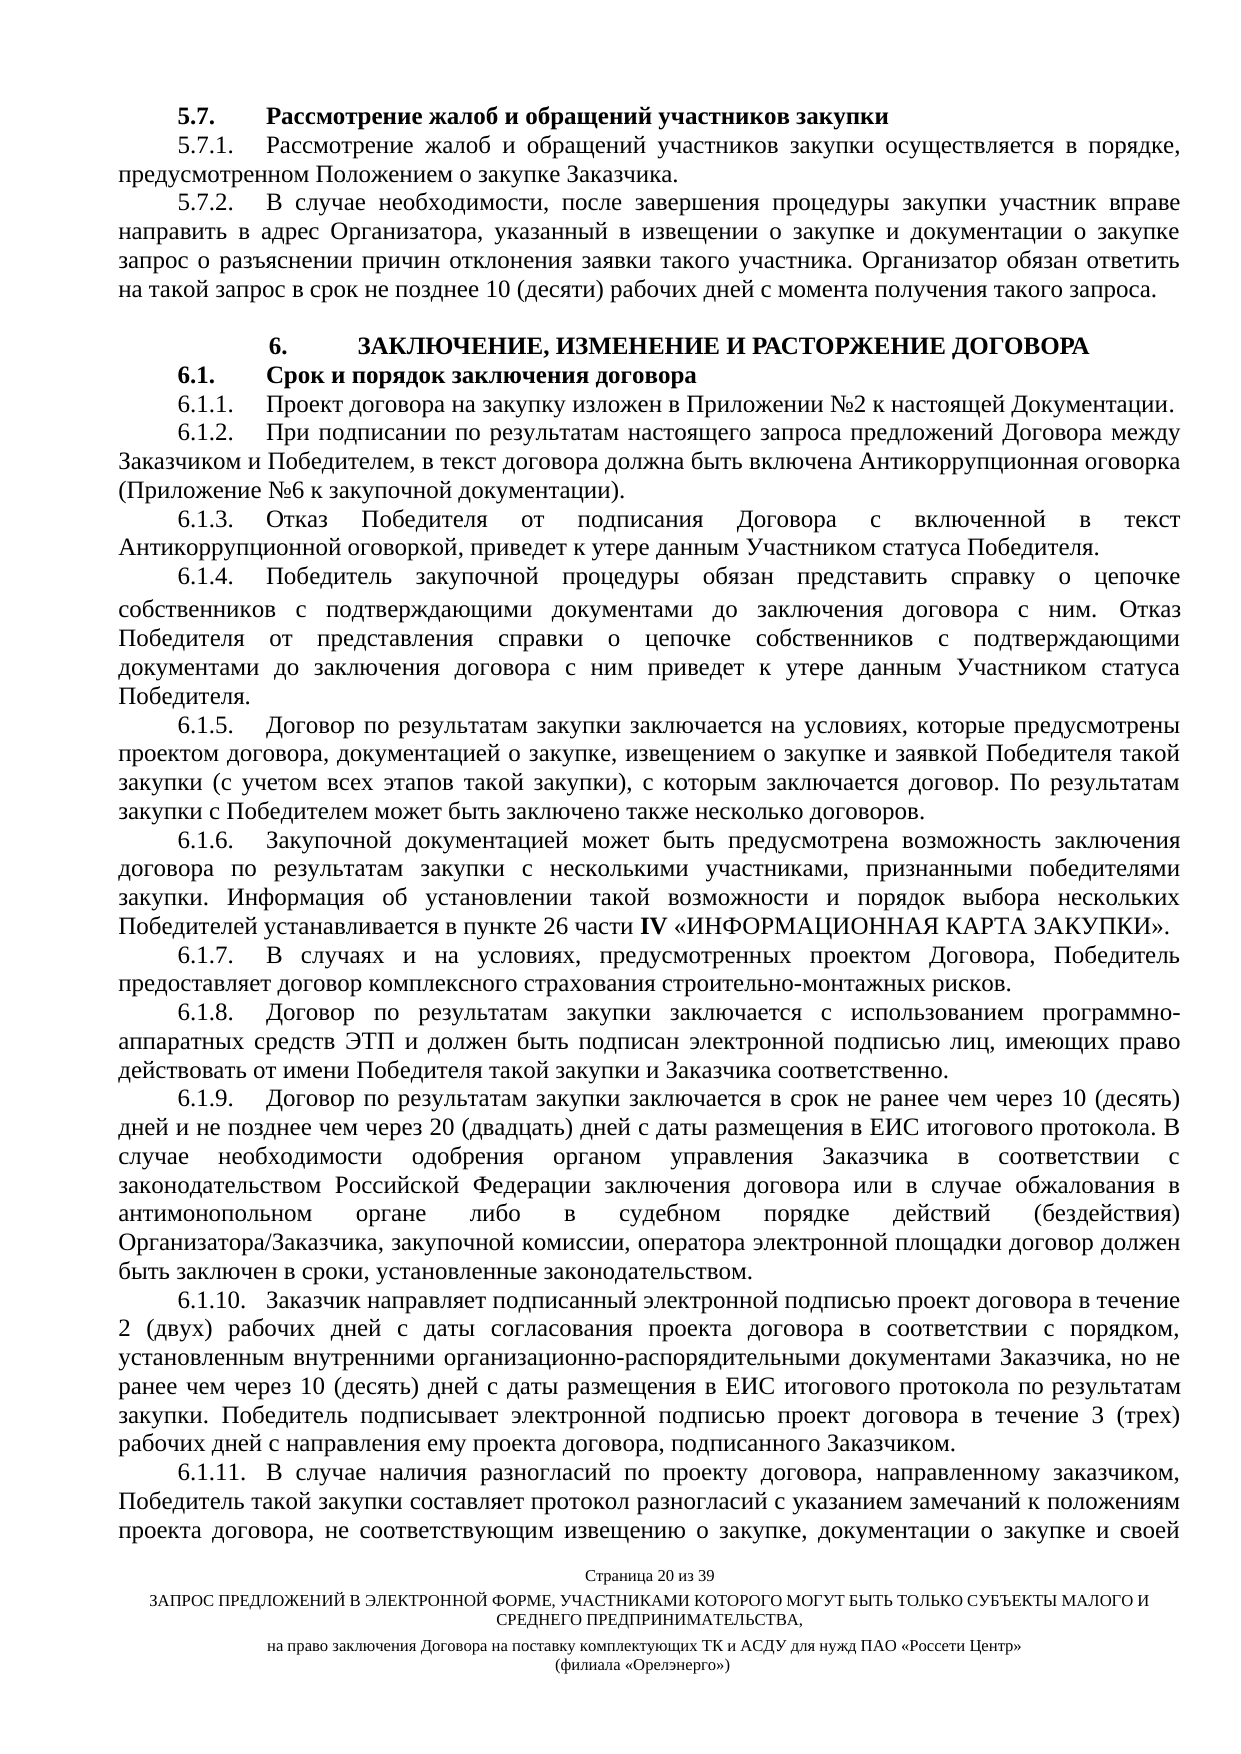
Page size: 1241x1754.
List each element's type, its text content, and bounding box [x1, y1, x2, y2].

subtitle Рассмотрение жалоб и обращений участников закупки осуществляется в порядке, предусмотренном Положением о закупке Заказчика. [118, 130, 1181, 187]
subtitle Заказчик направляет подписанный электронной подписью проект договора в течение 2 (двух) рабочих дней с даты согласования проекта договора в соответствии с порядком, установленным внутренними организационно-распорядительными документами Заказчика, но не ранее чем через 10 (десять) дней с даты размещения в ЕИС итогового протокола по результатам закупки. Победитель подписывает электронной подписью проект договора в течение 3 (трех) рабочих дней с направления ему проекта договора, подписанного Заказчиком. [118, 1285, 1181, 1457]
subtitle Рассмотрение жалоб и обращений участников закупки [118, 101, 1181, 130]
subtitle Договор по результатам закупки заключается с использованием программно-аппаратных средств ЭТП и должен быть подписан электронной подписью лиц, имеющих право действовать от имени Победителя такой закупки и Заказчика соответственно. [118, 997, 1181, 1083]
subtitle ЗАКЛЮЧЕНИЕ, ИЗМЕНЕНИЕ И РАСТОРЖЕНИЕ ДОГОВОРА [118, 331, 1181, 360]
subtitle Проект договора на закупку изложен в Приложении №2 к настоящей Документации. [118, 389, 1181, 417]
subtitle При подписании по результатам настоящего запроса предложений Договора между Заказчиком и Победителем, в текст договора должна быть включена Антикоррупционная оговорка (Приложение №6 к закупочной документации). [118, 417, 1181, 504]
subtitle Договор по результатам закупки заключается на условиях, которые предусмотрены проектом договора, документацией о закупке, извещением о закупке и заявкой Победителя такой закупки (с учетом всех этапов такой закупки), с которым заключается договор. По результатам закупки с Победителем может быть заключено также несколько договоров. [118, 710, 1181, 825]
subtitle Договор по результатам закупки заключается в срок не ранее чем через 10 (десять) дней и не позднее чем через 20 (двадцать) дней с даты размещения в ЕИС итогового протокола. В случае необходимости одобрения органом управления Заказчика в соответствии с законодательством Российской Федерации заключения договора или в случае обжалования в антимонопольном органе либо в судебном порядке действий (бездействия) Организатора/Заказчика, закупочной комиссии, оператора электронной площадки договор должен быть заключен в сроки, установленные законодательством. [118, 1083, 1181, 1285]
subtitle В случаях и на условиях, предусмотренных проектом Договора, Победитель предоставляет договор комплексного страхования строительно-монтажных рисков. [118, 940, 1181, 997]
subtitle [118, 1457, 1181, 1543]
subtitle Победитель закупочной процедуры обязан представить справку о цепочке собственников с подтверждающими документами до заключения договора с ним. Отказ Победителя от представления справки о цепочке собственников с подтверждающими документами до заключения договора с ним приведет к утере данным Участником статуса Победителя. [118, 561, 1181, 710]
subtitle Закупочной документацией может быть предусмотрена возможность заключения договора по результатам закупки с несколькими участниками, признанными победителями закупки. Информация об установлении такой возможности и порядок выбора нескольких Победителей устанавливается в пункте 26 части IV «ИНФОРМАЦИОННАЯ КАРТА ЗАКУПКИ». [118, 825, 1181, 940]
subtitle В случае необходимости, после завершения процедуры закупки участник вправе направить в адрес Организатора, указанный в извещении о закупке и документации о закупке запрос о разъяснении причин отклонения заявки такого участника. Организатор обязан ответить на такой запрос в срок не позднее 10 (десяти) рабочих дней с момента получения такого запроса. [118, 187, 1181, 302]
subtitle Срок и порядок заключения договора [118, 360, 1181, 389]
subtitle Отказ Победителя от подписания Договора с включенной в текст Антикоррупционной оговоркой, приведет к утере данным Участником статуса Победителя. [118, 504, 1181, 561]
